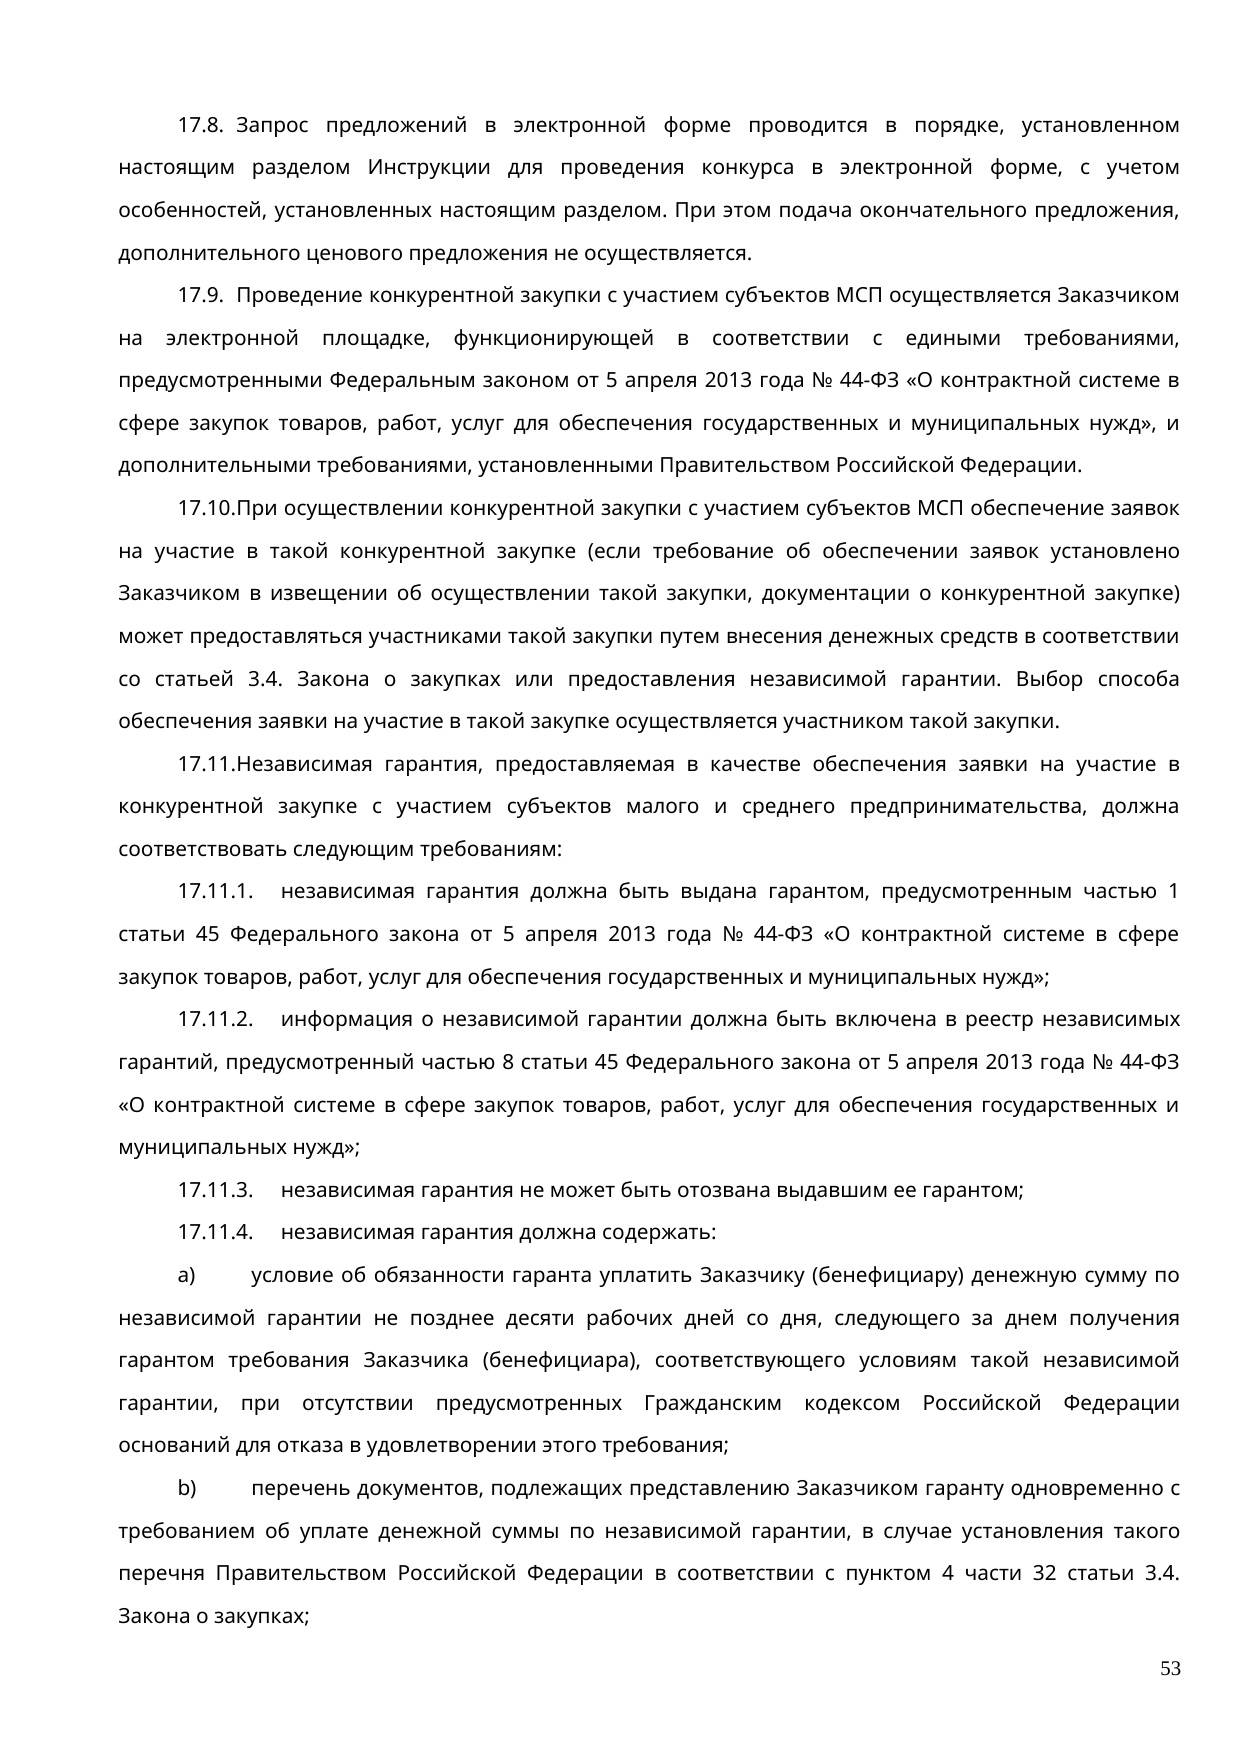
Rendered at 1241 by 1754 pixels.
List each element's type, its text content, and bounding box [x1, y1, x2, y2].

list Запрос предложений в электронной форме проводится в порядке, установленном настоящим разделом Инструкции для проведения конкурса в электронной форме, с учетом особенностей, установленных настоящим разделом. При этом подача окончательного предложения, дополнительного ценового предложения не осуществляется. [118, 110, 1181, 266]
list Проведение конкурентной закупки с участием субъектов МСП осуществляется Заказчиком на электронной площадке, функционирующей в соответствии с едиными требованиями, предусмотренными Федеральным законом от 5 апреля 2013 года № 44-ФЗ «О контрактной системе в сфере закупок товаров, работ, услуг для обеспечения государственных и муниципальных нужд», и дополнительными требованиями, установленными Правительством Российской Федерации. [118, 280, 1181, 479]
text условие об обязанности гаранта уплатить Заказчику (бенефициару) денежную сумму по независимой гарантии не позднее десяти рабочих дней со дня, следующего за днем получения гарантом требования Заказчика (бенефициара), соответствующего условиям такой независимой гарантии, при отсутствии предусмотренных Гражданским кодексом Российской Федерации оснований для отказа в удовлетворении этого требования; [118, 1260, 1181, 1459]
list Независимая гарантия, предоставляемая в качестве обеспечения заявки на участие в конкурентной закупке с участием субъектов малого и среднего предпринимательства, должна соответствовать следующим требованиям: [118, 749, 1181, 862]
text информация о независимой гарантии должна быть включена в реестр независимых гарантий, предусмотренный частью 8 статьи 45 Федерального закона от 5 апреля 2013 года № 44-ФЗ «О контрактной системе в сфере закупок товаров, работ, услуг для обеспечения государственных и муниципальных нужд»; [118, 1004, 1181, 1161]
list При осуществлении конкурентной закупки с участием субъектов МСП обеспечение заявок на участие в такой конкурентной закупке (если требование об обеспечении заявок установлено Заказчиком в извещении об осуществлении такой закупки, документации о конкурентной закупке) может предоставляться участниками такой закупки путем внесения денежных средств в соответствии со статьей 3.4. Закона о закупках или предоставления независимой гарантии. Выбор способа обеспечения заявки на участие в такой закупке осуществляется участником такой закупки. [118, 493, 1181, 735]
text независимая гарантия должна быть выдана гарантом, предусмотренным частью 1 статьи 45 Федерального закона от 5 апреля 2013 года № 44-ФЗ «О контрактной системе в сфере закупок товаров, работ, услуг для обеспечения государственных и муниципальных нужд»; [118, 877, 1181, 990]
text перечень документов, подлежащих представлению Заказчиком гаранту одновременно с требованием об уплате денежной суммы по независимой гарантии, в случае установления такого перечня Правительством Российской Федерации в соответствии с пунктом 4 части 32 статьи 3.4. Закона о закупках; [118, 1473, 1181, 1629]
text независимая гарантия не может быть отозвана выдавшим ее гарантом; [118, 1175, 1181, 1203]
text независимая гарантия должна содержать: [118, 1217, 1181, 1246]
